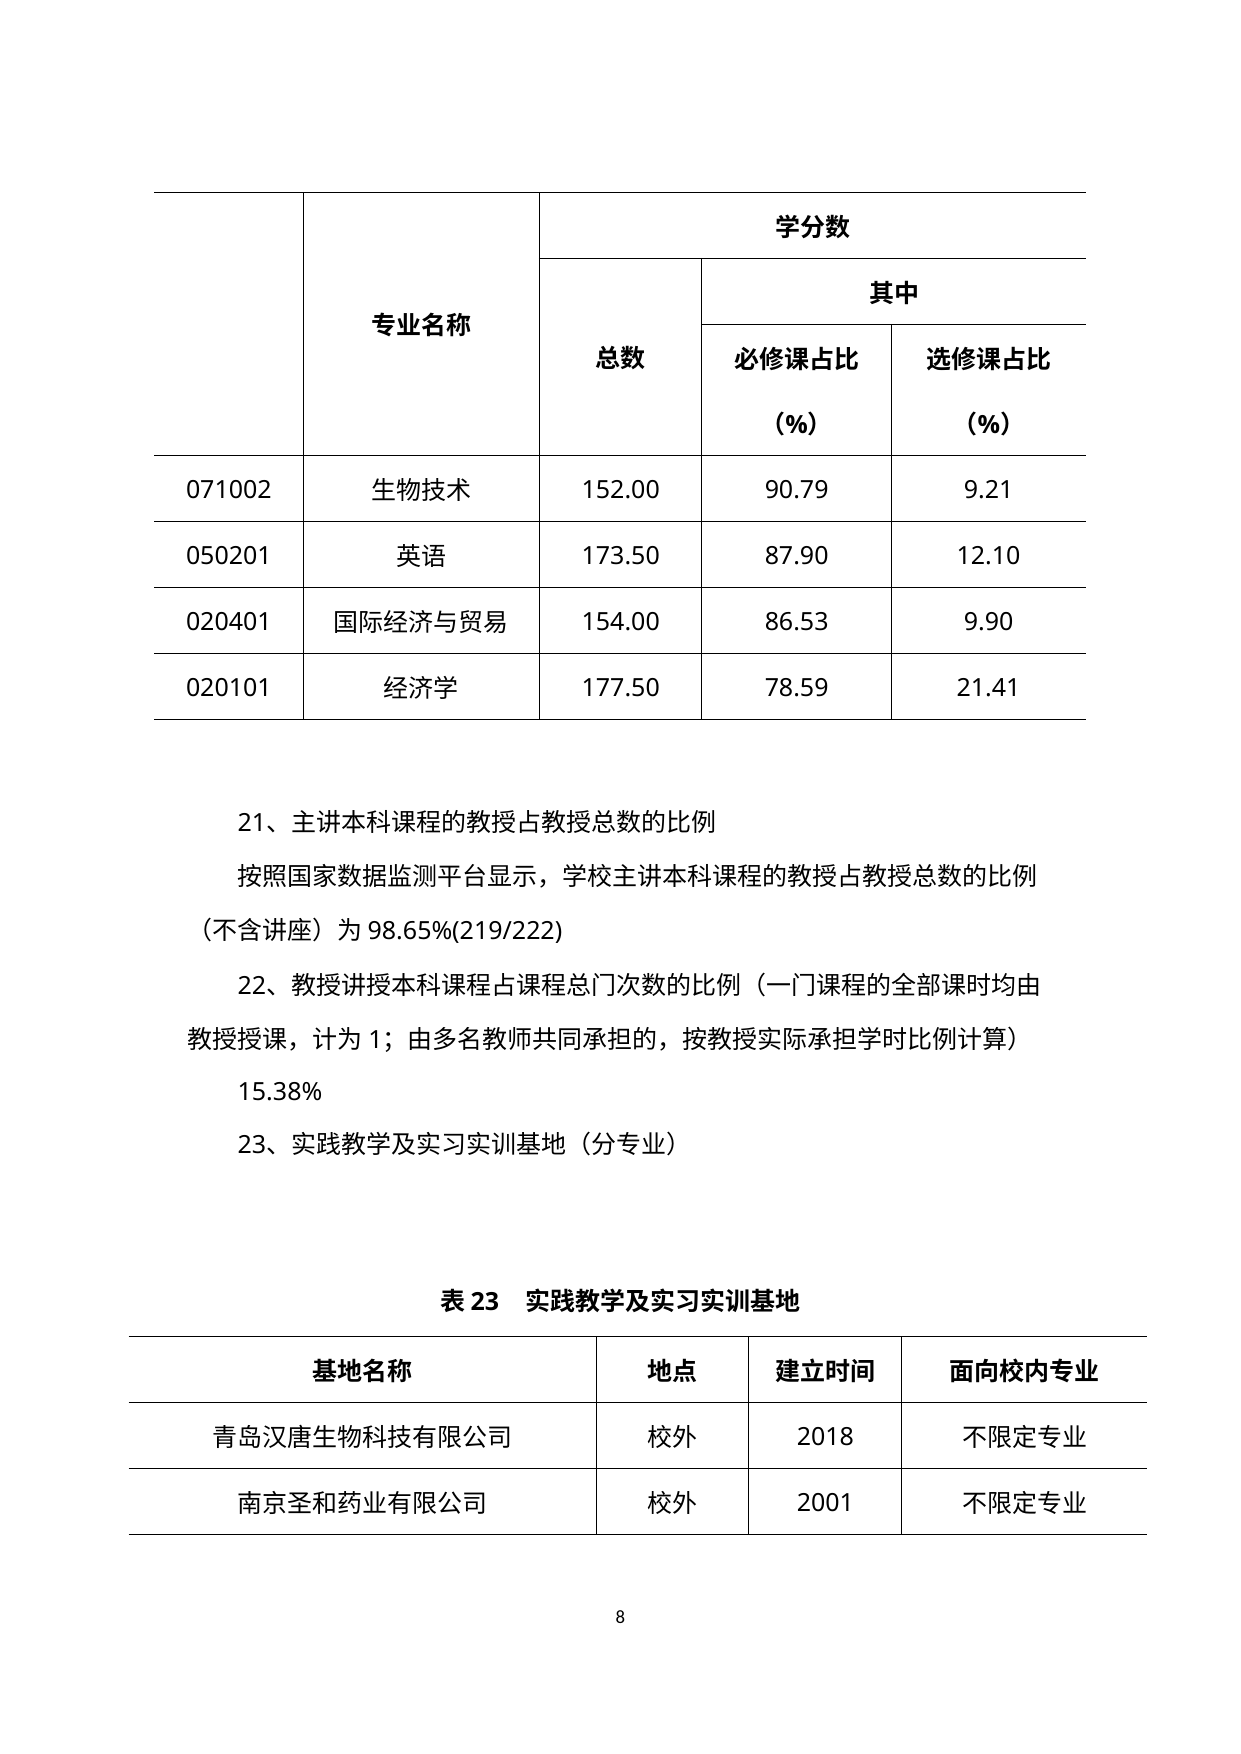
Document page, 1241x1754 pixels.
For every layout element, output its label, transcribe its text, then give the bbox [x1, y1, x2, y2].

table_cell 校外 [597, 1469, 748, 1534]
table_cell 90.79 [702, 456, 891, 521]
table_cell 020401 [154, 588, 303, 653]
table_header 基地名称 [129, 1337, 596, 1402]
table_cell 177.50 [540, 654, 701, 719]
table_cell 86.53 [702, 588, 891, 653]
table_header 学分数 [540, 193, 1086, 258]
table_cell 78.59 [702, 654, 891, 719]
table_header 建立时间 [749, 1337, 901, 1402]
table_cell 南京圣和药业有限公司 [129, 1469, 596, 1534]
table_cell 必修课占比（%） [702, 325, 891, 455]
table_header 面向校内专业 [902, 1337, 1147, 1402]
table_cell 154.00 [540, 588, 701, 653]
table_cell 不限定专业 [902, 1469, 1147, 1534]
table_cell 英语 [304, 522, 539, 587]
text 按照国家数据监测平台显示，学校主讲本科课程的教授占教授总数的比例（不含讲座）为98.65%(219/222) [187, 856, 1053, 947]
table_cell 9.90 [892, 588, 1086, 653]
table_cell 21.41 [892, 654, 1086, 719]
table_cell 生物技术 [304, 456, 539, 521]
table_cell 经济学 [304, 654, 539, 719]
table_cell 国际经济与贸易 [304, 588, 539, 653]
text 15.38% [187, 1074, 1053, 1108]
table_cell 总数 [540, 259, 701, 455]
text 23、实践教学及实习实训基地（分专业） [187, 1125, 1053, 1161]
table_cell 校外 [597, 1403, 748, 1468]
table_cell 青岛汉唐生物科技有限公司 [129, 1403, 596, 1468]
table_cell 173.50 [540, 522, 701, 587]
table_header 专业名称 [304, 193, 539, 455]
text 22、教授讲授本科课程占课程总门次数的比例（一门课程的全部课时均由教授授课，计为 1；由多名教师共同承担的，按教授实际承担学时比例计算） [187, 965, 1053, 1056]
text 表23 实践教学及实习实训基地 [187, 1281, 1053, 1318]
text 21、主讲本科课程的教授占教授总数的比例 [187, 802, 1053, 838]
table_cell 不限定专业 [902, 1403, 1147, 1468]
table_cell 87.90 [702, 522, 891, 587]
table_cell 2018 [749, 1403, 901, 1468]
table_header [154, 193, 303, 455]
table_cell 9.21 [892, 456, 1086, 521]
table_cell 152.00 [540, 456, 701, 521]
table_cell 020101 [154, 654, 303, 719]
table_cell 其中 [702, 259, 1086, 324]
table_cell 选修课占比（%） [892, 325, 1086, 455]
table_header 地点 [597, 1337, 748, 1402]
table_cell 071002 [154, 456, 303, 521]
table_cell 2001 [749, 1469, 901, 1534]
table_cell 12.10 [892, 522, 1086, 587]
table_cell 050201 [154, 522, 303, 587]
